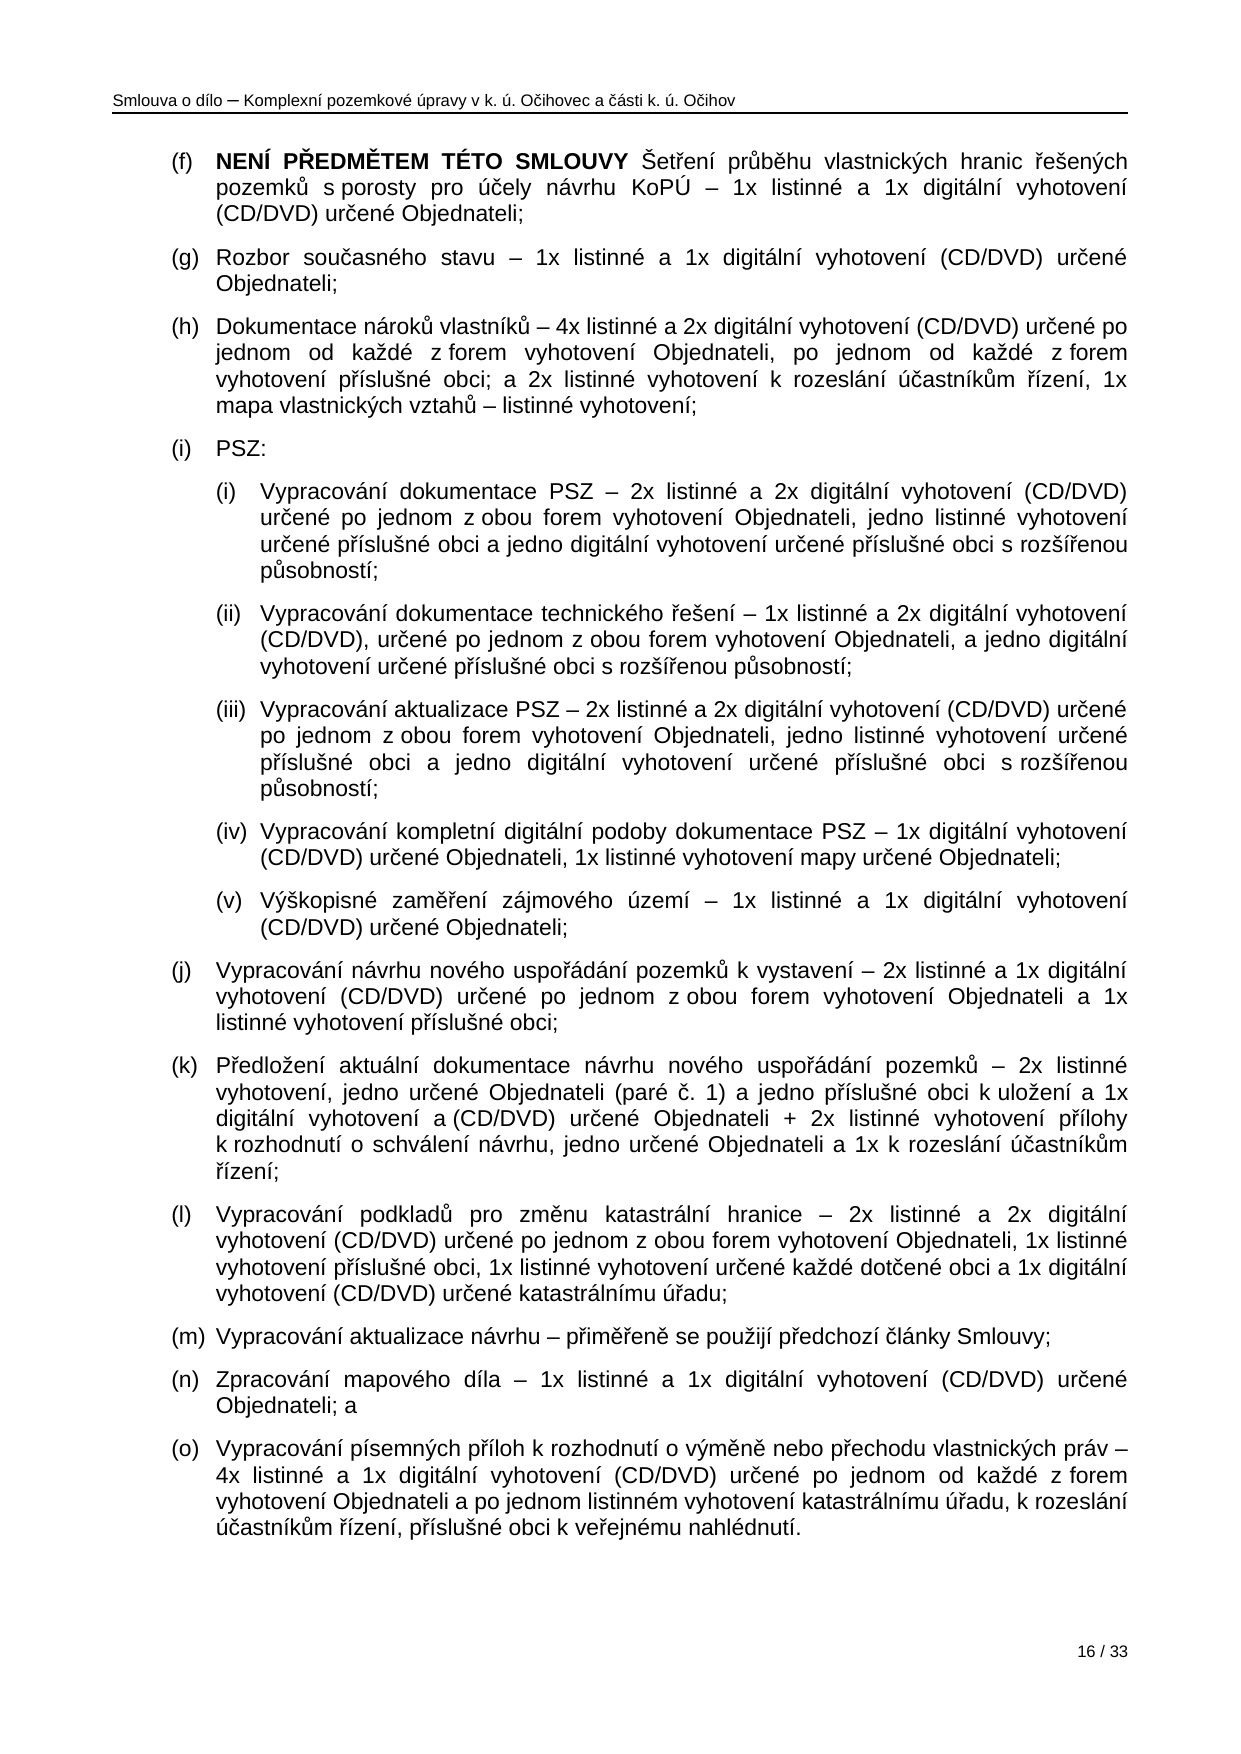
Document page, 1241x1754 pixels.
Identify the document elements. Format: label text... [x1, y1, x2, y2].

list PSZ: [171, 435, 1128, 461]
list Předložení aktuální dokumentace návrhu nového uspořádání pozemků – 2x listinné vyhotovení, jedno určené Objednateli (paré č. 1) a jedno příslušné obci k uložení a 1x digitální vyhotovení a (CD/DVD) určené Objednateli + 2x listinné vyhotovení přílohy k rozhodnutí o schválení návrhu, jedno určené Objednateli a 1x k rozeslání účastníkům řízení; [171, 1052, 1128, 1184]
list Vypracování kompletní digitální podoby dokumentace PSZ – 1x digitální vyhotovení (CD/DVD) určené Objednateli, 1x listinné vyhotovení mapy určené Objednateli; [216, 818, 1128, 871]
list Vypracování návrhu nového uspořádání pozemků k vystavení – 2x listinné a 1x digitální vyhotovení (CD/DVD) určené po jednom z obou forem vyhotovení Objednateli a 1x listinné vyhotovení příslušné obci; [171, 957, 1128, 1036]
list NENÍ PŘEDMĚTEM TÉTO SMLOUVY Šetření průběhu vlastnických hranic řešených pozemků s porosty pro účely návrhu KoPÚ – 1x listinné a 1x digitální vyhotovení (CD/DVD) určené Objednateli; [171, 148, 1128, 227]
list Dokumentace nároků vlastníků – 4x listinné a 2x digitální vyhotovení (CD/DVD) určené po jednom od každé z forem vyhotovení Objednateli, po jednom od každé z forem vyhotovení příslušné obci; a 2x listinné vyhotovení k rozeslání účastníkům řízení, 1x mapa vlastnických vztahů – listinné vyhotovení; [171, 313, 1128, 418]
list Vypracování aktualizace PSZ – 2x listinné a 2x digitální vyhotovení (CD/DVD) určené po jednom z obou forem vyhotovení Objednateli, jedno listinné vyhotovení určené příslušné obci a jedno digitální vyhotovení určené příslušné obci s rozšířenou působností; [216, 696, 1128, 801]
list Vypracování písemných příloh k rozhodnutí o výměně nebo přechodu vlastnických práv – 4x listinné a 1x digitální vyhotovení (CD/DVD) určené po jednom od každé z forem vyhotovení Objednateli a po jednom listinném vyhotovení katastrálnímu úřadu, k rozeslání účastníkům řízení, příslušné obci k veřejnému nahlédnutí. [171, 1435, 1128, 1541]
list Vypracování dokumentace PSZ – 2x listinné a 2x digitální vyhotovení (CD/DVD) určené po jednom z obou forem vyhotovení Objednateli, jedno listinné vyhotovení určené příslušné obci a jedno digitální vyhotovení určené příslušné obci s rozšířenou působností; [216, 478, 1128, 583]
list Zpracování mapového díla – 1x listinné a 1x digitální vyhotovení (CD/DVD) určené Objednateli; a [171, 1366, 1128, 1418]
list Vypracování aktualizace návrhu – přiměřeně se použijí předchozí články Smlouvy; [171, 1323, 1128, 1349]
list Výškopisné zaměření zájmového území – 1x listinné a 1x digitální vyhotovení (CD/DVD) určené Objednateli; [216, 887, 1128, 940]
list Rozbor současného stavu – 1x listinné a 1x digitální vyhotovení (CD/DVD) určené Objednateli; [171, 243, 1128, 296]
list Vypracování dokumentace technického řešení – 1x listinné a 2x digitální vyhotovení (CD/DVD), určené po jednom z obou forem vyhotovení Objednateli, a jedno digitální vyhotovení určené příslušné obci s rozšířenou působností; [216, 600, 1128, 679]
list Vypracování podkladů pro změnu katastrální hranice – 2x listinné a 2x digitální vyhotovení (CD/DVD) určené po jednom z obou forem vyhotovení Objednateli, 1x listinné vyhotovení příslušné obci, 1x listinné vyhotovení určené každé dotčené obci a 1x digitální vyhotovení (CD/DVD) určené katastrálnímu úřadu; [171, 1201, 1128, 1306]
